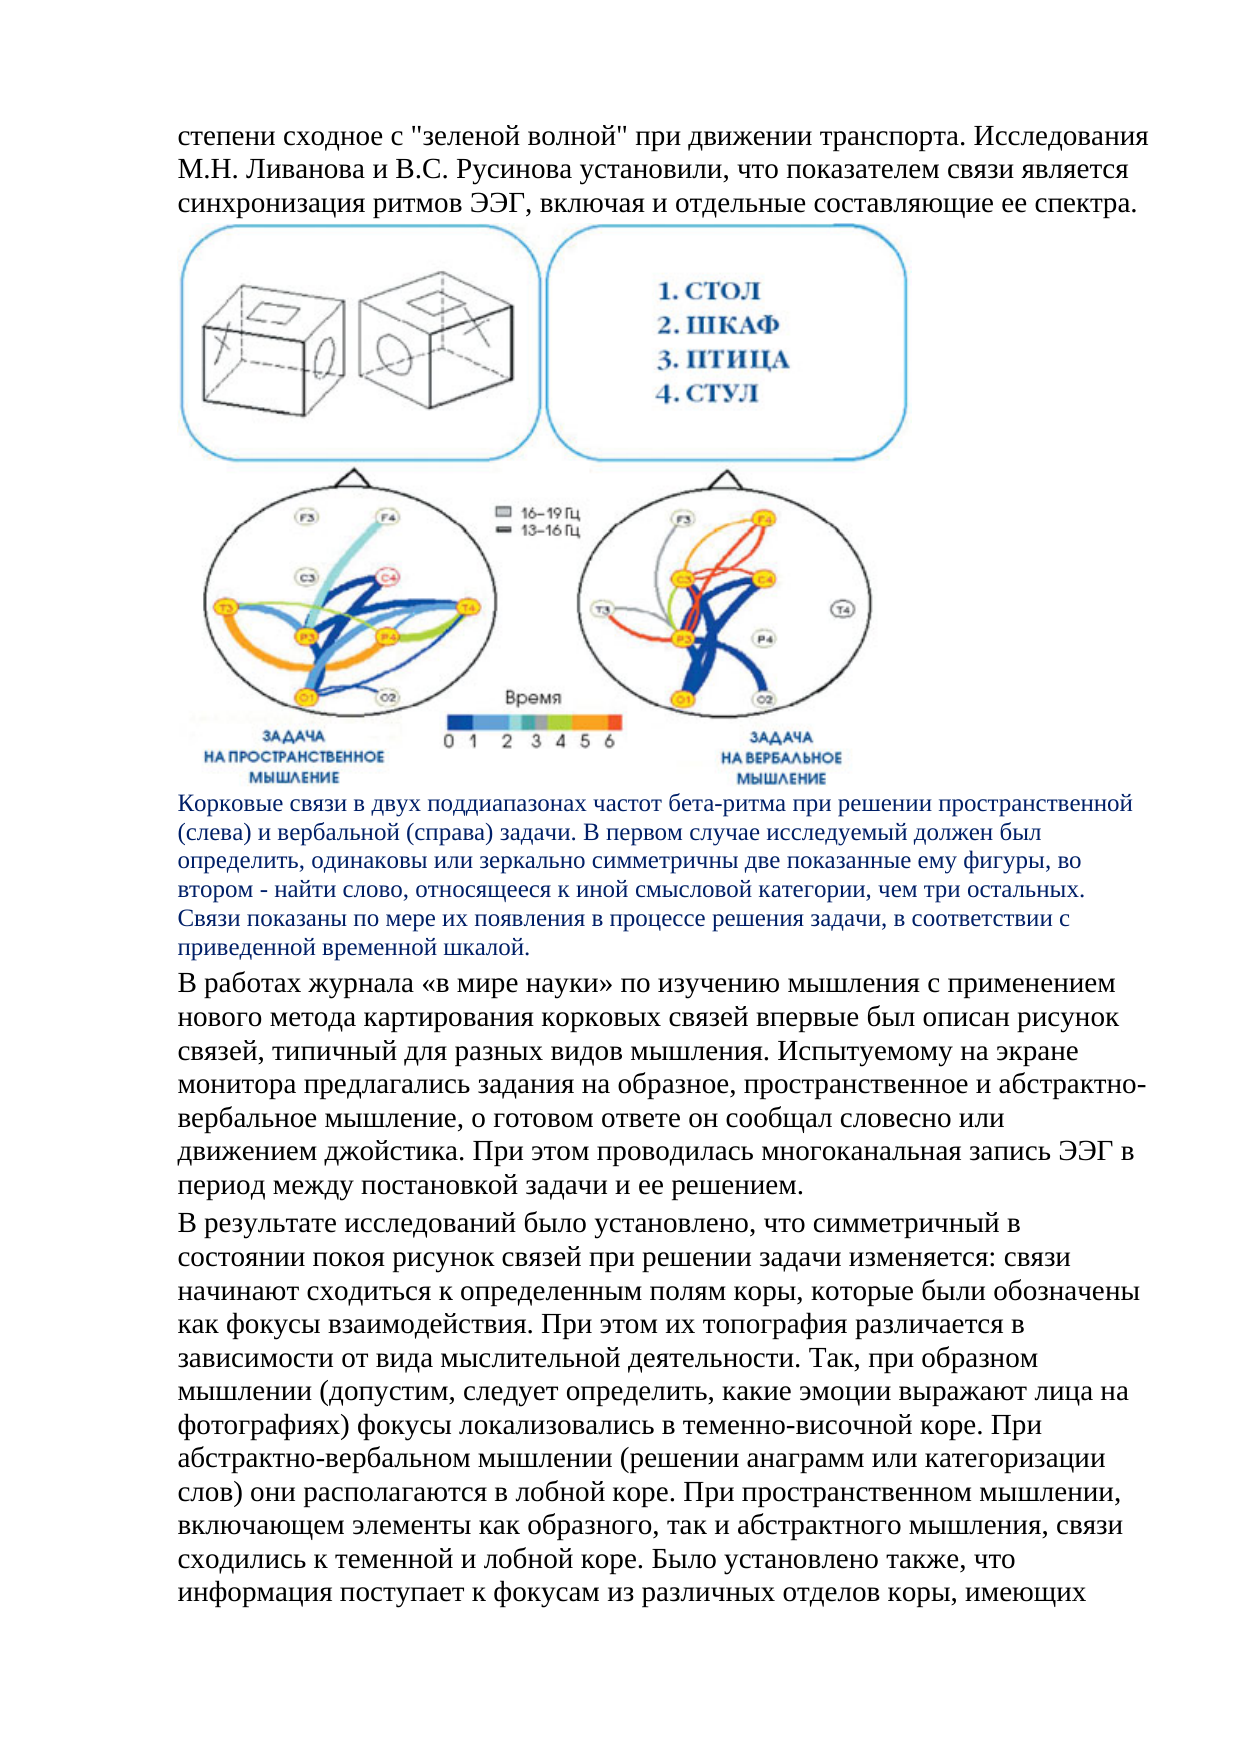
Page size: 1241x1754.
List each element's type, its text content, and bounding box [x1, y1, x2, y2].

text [177, 1206, 1152, 1608]
text В работах журнала «в мире науки» по изучению мышления с применением нового метода картирования корковых связей впервые был описан рисунок связей, типичный для разных видов мышления. Испытуемому на экране монитора предлагались задания на образное, пространственное и абстрактно-вербальное мышление, о готовом ответе он сообщал словесно или движением джойстика. При этом проводилась многоканальная запись ЭЭГ в период между постановкой задачи и ее решением. [177, 966, 1152, 1200]
picture [177, 223, 912, 788]
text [177, 118, 1152, 219]
